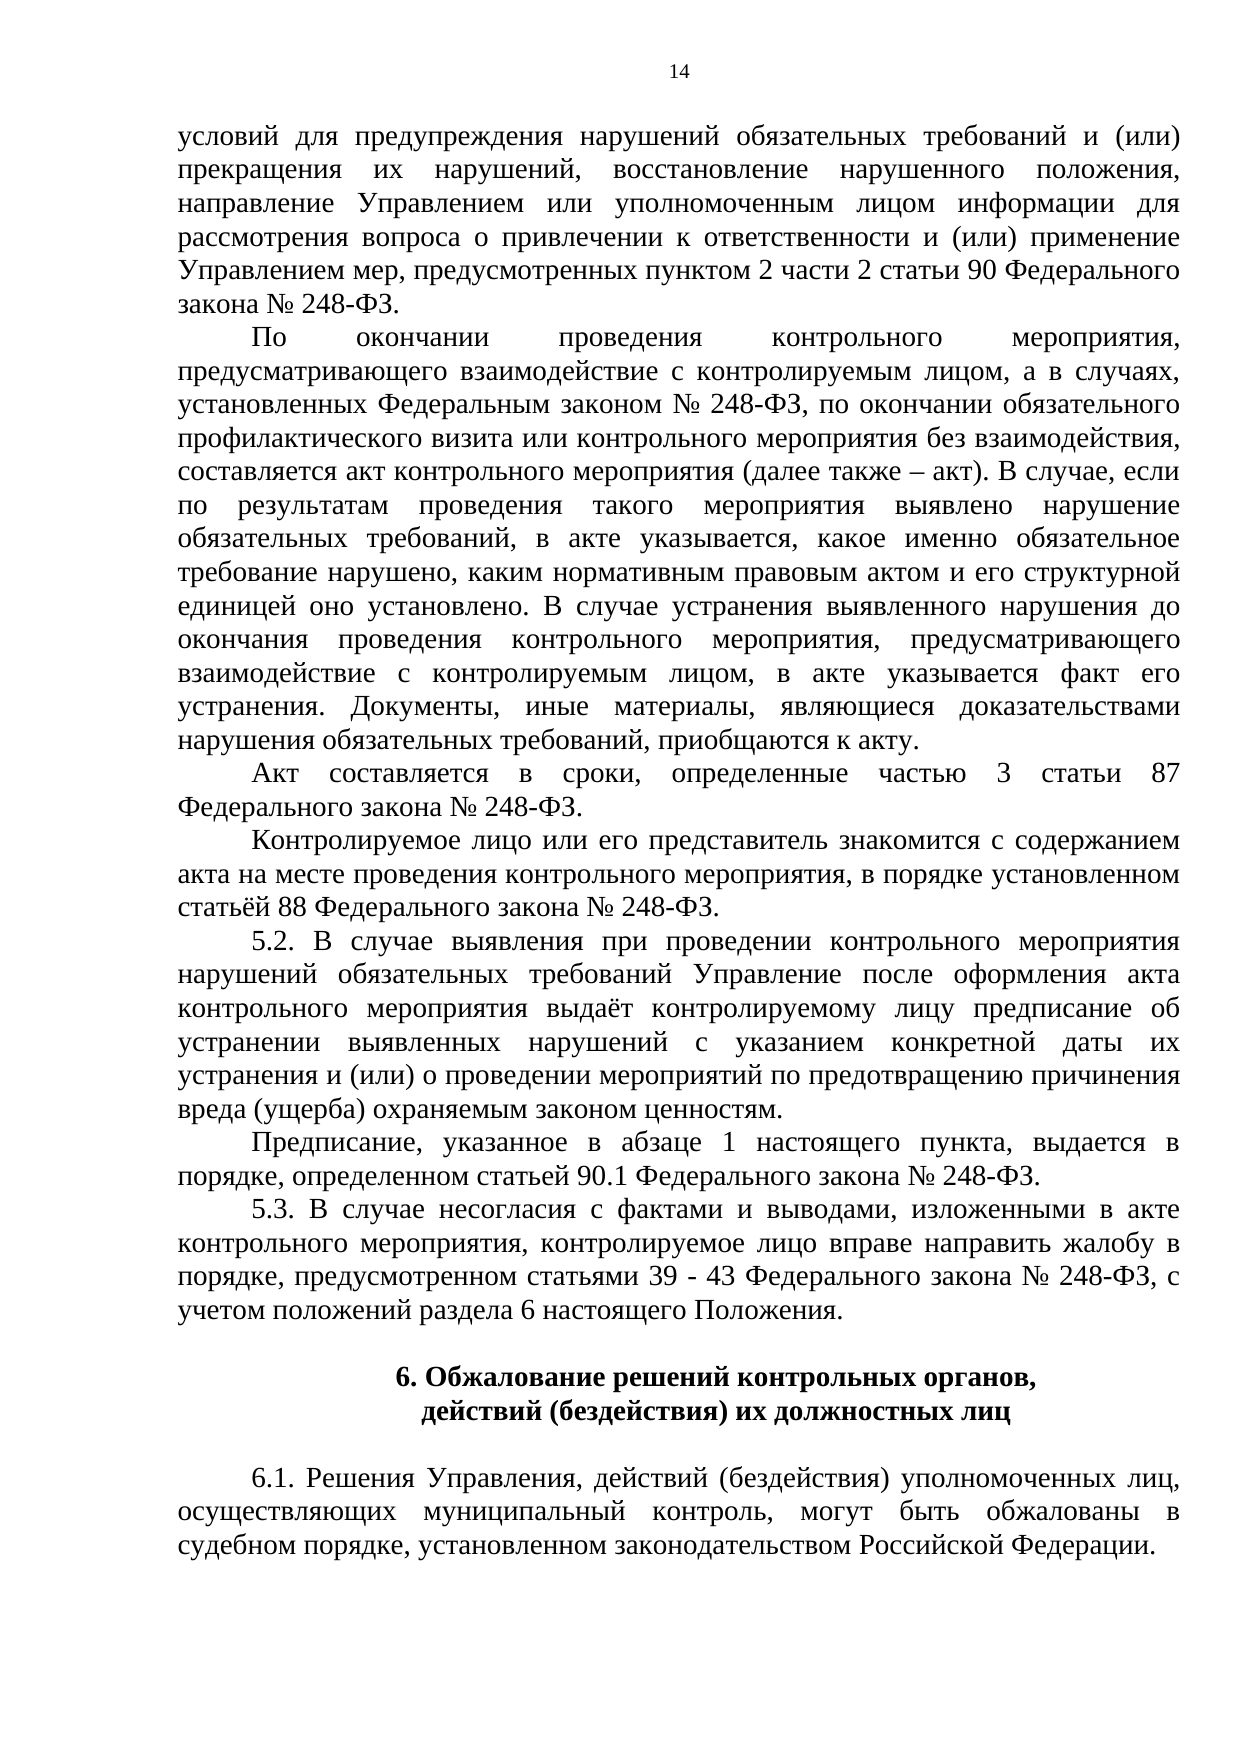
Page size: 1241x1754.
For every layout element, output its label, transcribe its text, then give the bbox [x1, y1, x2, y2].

text Акт составляется в сроки, определенные частью 3 статьи 87 Федерального закона № 248-ФЗ. [177, 755, 1181, 822]
text действий (бездействия) их должностных лиц [177, 1393, 1181, 1426]
text 6. Обжалование решений контрольных органов, [177, 1359, 1181, 1393]
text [177, 118, 1181, 319]
text 5.2. В случае выявления при проведении контрольного мероприятия нарушений обязательных требований Управление после оформления акта контрольного мероприятия выдаёт контролируемому лицу предписание об устранении выявленных нарушений с указанием конкретной даты их устранения и (или) о проведении мероприятий по предотвращению причинения вреда (ущерба) охраняемым законом ценностям. [177, 923, 1181, 1124]
text 5.3. В случае несогласия с фактами и выводами, изложенными в акте контрольного мероприятия, контролируемое лицо вправе направить жалобу в порядке, предусмотренном статьями 39 - 43 Федерального закона № 248-ФЗ, с учетом положений раздела 6 настоящего Положения. [177, 1191, 1181, 1326]
text Предписание, указанное в абзаце 1 настоящего пункта, выдается в порядке, определенном статьей 90.1 Федерального закона № 248-ФЗ. [177, 1124, 1181, 1191]
text 6.1. Решения Управления, действий (бездействия) уполномоченных лиц, осуществляющих муниципальный контроль, могут быть обжалованы в судебном порядке, установленном законодательством Российской Федерации. [177, 1460, 1181, 1560]
text По окончании проведения контрольного мероприятия, предусматривающего взаимодействие с контролируемым лицом, а в случаях, установленных Федеральным законом № 248-ФЗ, по окончании обязательного профилактического визита или контрольного мероприятия без взаимодействия, составляется акт контрольного мероприятия (далее также – акт). В случае, если по результатам проведения такого мероприятия выявлено нарушение обязательных требований, в акте указывается, какое именно обязательное требование нарушено, каким нормативным правовым актом и его структурной единицей оно установлено. В случае устранения выявленного нарушения до окончания проведения контрольного мероприятия, предусматривающего взаимодействие с контролируемым лицом, в акте указывается факт его устранения. Документы, иные материалы, являющиеся доказательствами нарушения обязательных требований, приобщаются к акту. [177, 319, 1181, 755]
text Контролируемое лицо или его представитель знакомится с содержанием акта на месте проведения контрольного мероприятия, в порядке установленном статьёй 88 Федерального закона № 248-ФЗ. [177, 822, 1181, 923]
